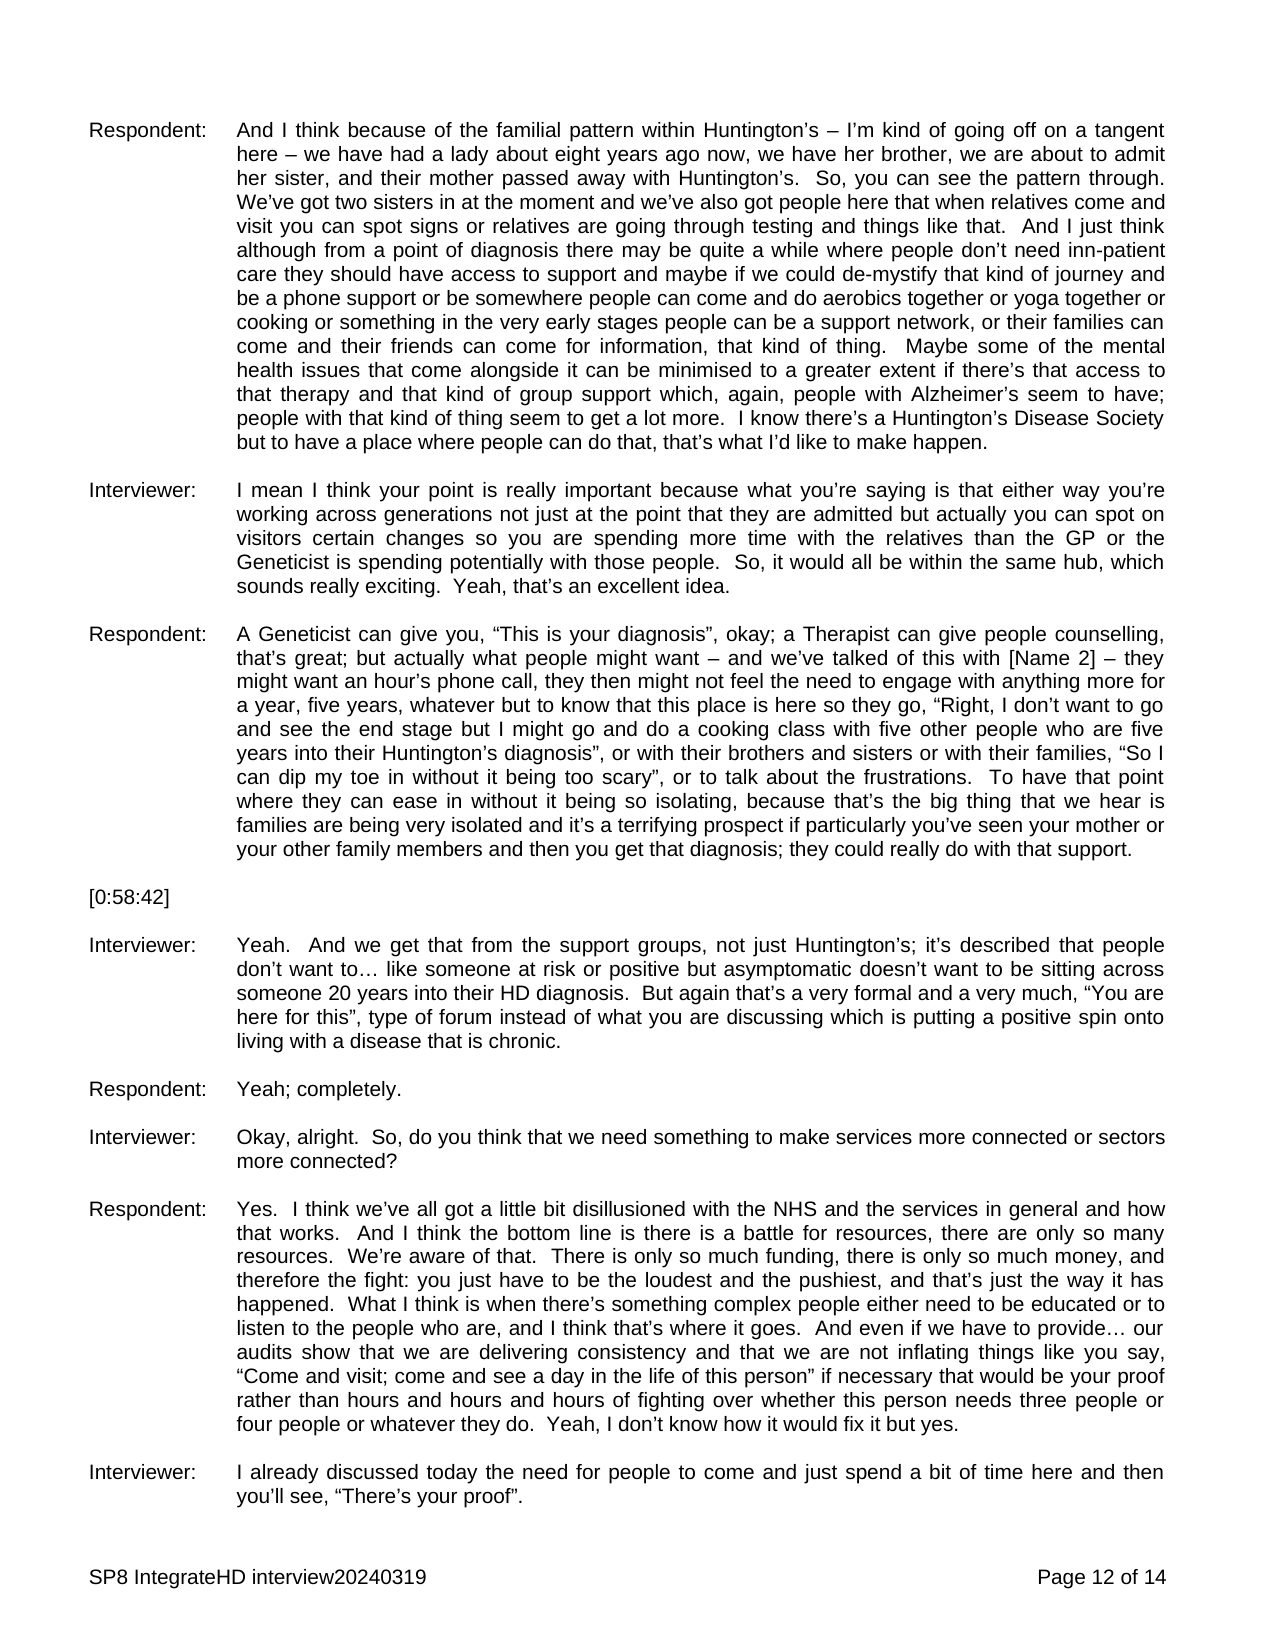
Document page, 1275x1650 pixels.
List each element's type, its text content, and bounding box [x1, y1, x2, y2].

text Interviewer: I already discussed today the need for people to come and just spend a bit of time here and then you’ll see, “There’s your proof”. [89, 1460, 1167, 1508]
text Respondent: A Geneticist can give you, “This is your diagnosis”, okay; a Therapist can give people counselling, that’s great; but actually what people might want – and we’ve talked of this with [Name 2] – they might want an hour’s phone call, they then might not feel the need to engage with anything more for a year, five years, whatever but to know that this place is here so they go, “Right, I don’t want to go and see the end stage but I might go and do a cooking class with five other people who are five years into their Huntington’s diagnosis”, or with their brothers and sisters or with their families, “So I can dip my toe in without it being too scary”, or to talk about the frustrations. To have that point where they can ease in without it being so isolating, because that’s the big thing that we hear is families are being very isolated and it’s a terrifying prospect if particularly you’ve seen your mother or your other family members and then you get that diagnosis; they could really do with that support. [89, 621, 1167, 861]
text Interviewer: Yeah. And we get that from the support groups, not just Huntington’s; it’s described that people don’t want to… like someone at risk or positive but asymptomatic doesn’t want to be sitting across someone 20 years into their HD diagnosis. But again that’s a very formal and a very much, “You are here for this”, type of forum instead of what you are discussing which is putting a positive spin onto living with a disease that is chronic. [89, 933, 1167, 1053]
text Respondent: Yeah; completely. [89, 1077, 1167, 1101]
text Respondent: Yes. I think we’ve all got a little bit disillusioned with the NHS and the services in general and how that works. And I think the bottom line is there is a battle for resources, there are only so many resources. We’re aware of that. There is only so much funding, there is only so much money, and therefore the fight: you just have to be the loudest and the pushiest, and that’s just the way it has happened. What I think is when there’s something complex people either need to be educated or to listen to the people who are, and I think that’s where it goes. And even if we have to provide… our audits show that we are delivering consistency and that we are not inflating things like you say, “Come and visit; come and see a day in the life of this person” if necessary that would be your proof rather than hours and hours and hours of fighting over whether this person needs three people or four people or whatever they do. Yeah, I don’t know how it would fix it but yes. [89, 1196, 1167, 1436]
text Respondent: And I think because of the familial pattern within Huntington’s – I’m kind of going off on a tangent here – we have had a lady about eight years ago now, we have her brother, we are about to admit her sister, and their mother passed away with Huntington’s. So, you can see the pattern through. We’ve got two sisters in at the moment and we’ve also got people here that when relatives come and visit you can spot signs or relatives are going through testing and things like that. And I just think although from a point of diagnosis there may be quite a while where people don’t need inn-patient care they should have access to support and maybe if we could de-mystify that kind of journey and be a phone support or be somewhere people can come and do aerobics together or yoga together or cooking or something in the very early stages people can be a support network, or their families can come and their friends can come for information, that kind of thing. Maybe some of the mental health issues that come alongside it can be minimised to a greater extent if there’s that access to that therapy and that kind of group support which, again, people with Alzheimer’s seem to have; people with that kind of thing seem to get a lot more. I know there’s a Huntington’s Disease Society but to have a place where people can do that, that’s what I’d like to make happen. [89, 118, 1167, 454]
text [0:58:42] [89, 885, 1167, 909]
text Interviewer: I mean I think your point is really important because what you’re saying is that either way you’re working across generations not just at the point that they are admitted but actually you can spot on visitors certain changes so you are spending more time with the relatives than the GP or the Geneticist is spending potentially with those people. So, it would all be within the same hub, which sounds really exciting. Yeah, that’s an excellent idea. [89, 478, 1167, 597]
text Interviewer: Okay, alright. So, do you think that we need something to make services more connected or sectors more connected? [89, 1124, 1167, 1172]
